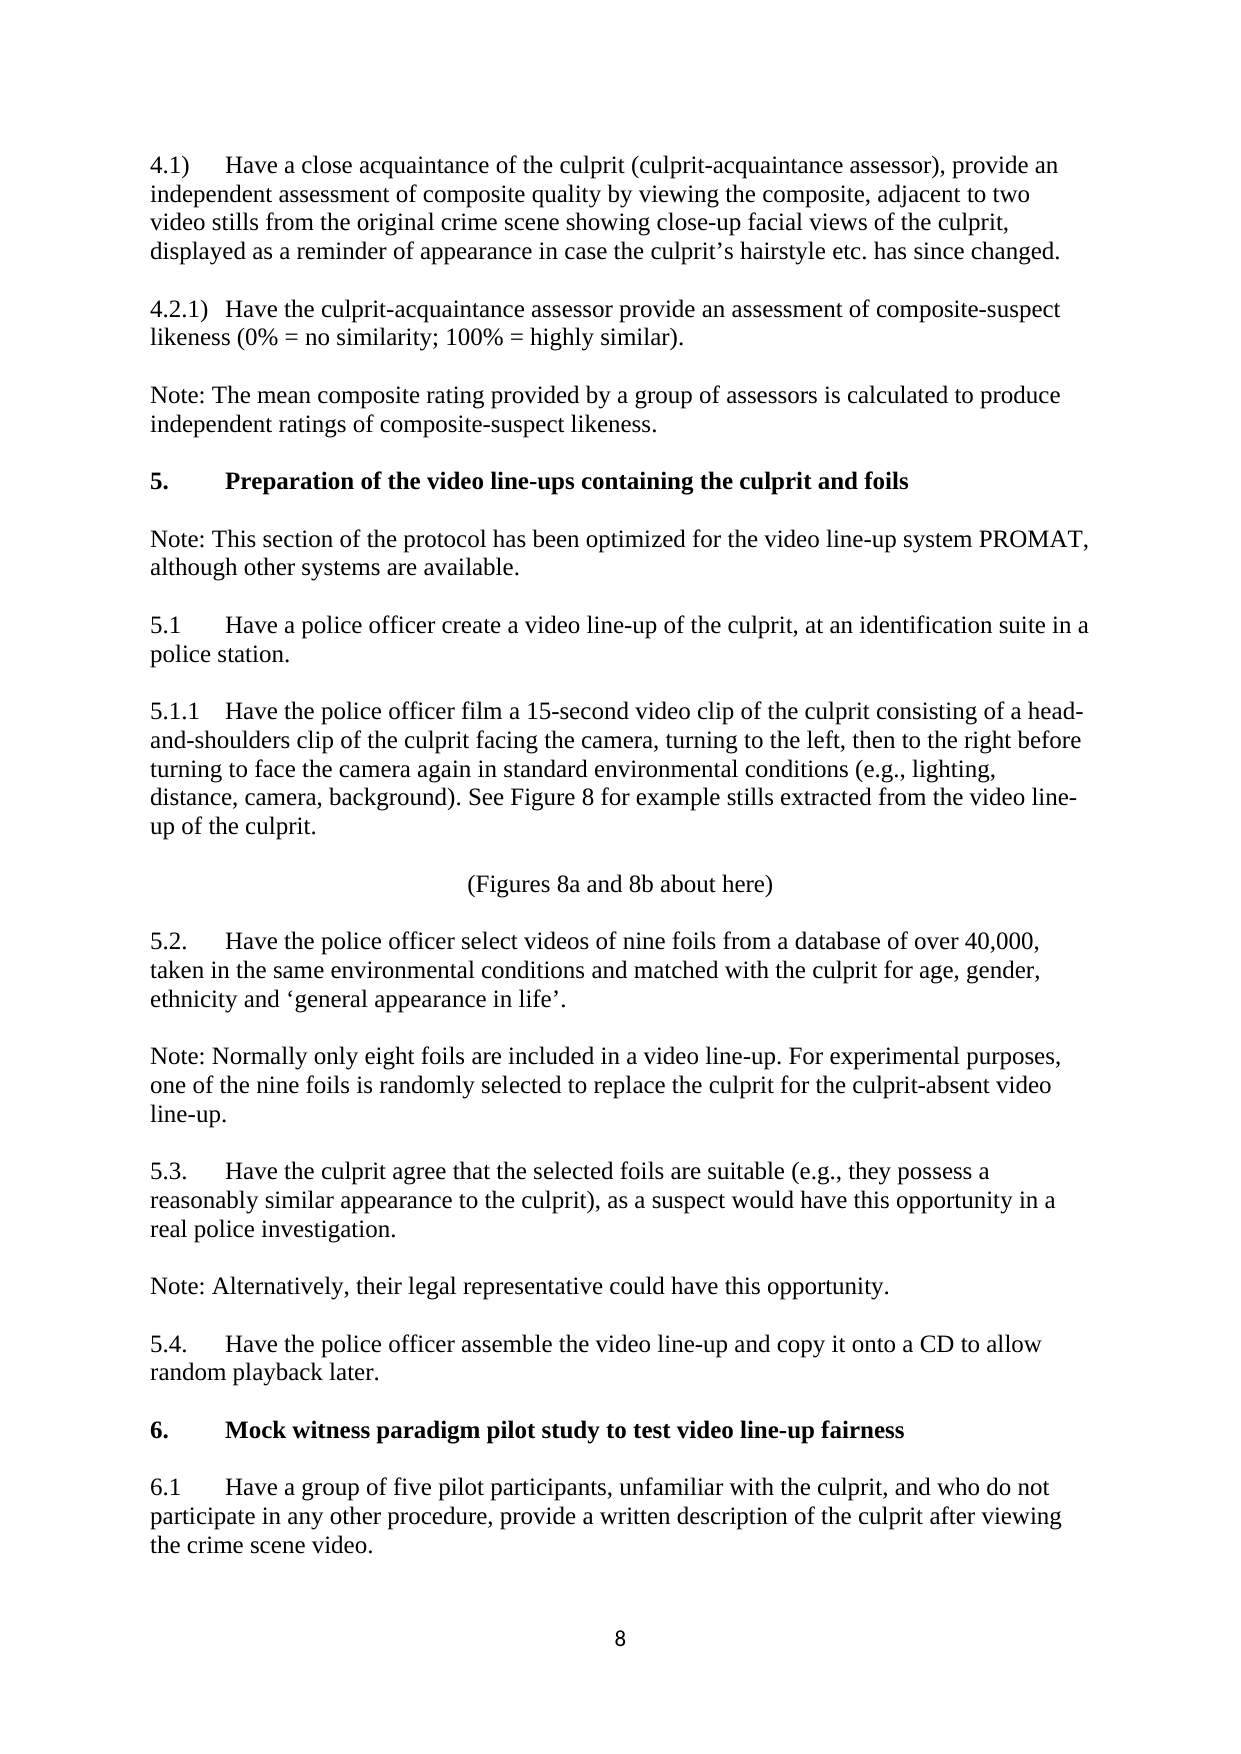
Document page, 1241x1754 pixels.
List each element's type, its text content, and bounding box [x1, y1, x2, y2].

list Have a police officer create a video line-up of the culprit, at an identification suite in a police station. [150, 610, 1090, 667]
list Mock witness paradigm pilot study to test video line-up fairness [150, 1415, 1090, 1444]
list Preparation of the video line-ups containing the culprit and foils [150, 466, 1090, 495]
text Note: This section of the protocol has been optimized for the video line-up system PROMAT, although other systems are available. [150, 524, 1090, 581]
text Note: Alternatively, their legal representative could have this opportunity. [150, 1271, 1090, 1300]
list Have the police officer select videos of nine foils from a database of over 40,000, taken in the same environmental conditions and matched with the culprit for age, gender, ethnicity and ‘general appearance in life’. [150, 926, 1090, 1012]
list Have the police officer film a 15-second video clip of the culprit consisting of a head-and-shoulders clip of the culprit facing the camera, turning to the left, then to the right before turning to face the camera again in standard environmental conditions (e.g., lighting, distance, camera, background). See Figure 8 for example stills extracted from the video line-up of the culprit. [150, 696, 1090, 840]
text (Figures 8a and 8b about here) [150, 869, 1090, 897]
list Have the culprit-acquaintance assessor provide an assessment of composite-suspect likeness (0% = no similarity; 100% = highly similar). [150, 294, 1090, 351]
list Have a group of five pilot participants, unfamiliar with the culprit, and who do not participate in any other procedure, provide a written description of the culprit after viewing the crime scene video. [150, 1472, 1090, 1559]
text Note: Normally only eight foils are included in a video line-up. For experimental purposes, one of the nine foils is randomly selected to replace the culprit for the culprit-absent video line-up. [150, 1041, 1090, 1127]
list Have a close acquaintance of the culprit (culprit-acquaintance assessor), provide an independent assessment of composite quality by viewing the composite, adjacent to two video stills from the original crime scene showing close-up facial views of the culprit, displayed as a reminder of appearance in case the culprit’s hairstyle etc. has since changed. [150, 150, 1090, 265]
list Note: The mean composite rating provided by a group of assessors is calculated to produce independent ratings of composite-suspect likeness. [150, 380, 1090, 437]
list Have the police officer assemble the video line-up and copy it onto a CD to allow random playback later. [150, 1329, 1090, 1386]
list Have the culprit agree that the selected foils are suitable (e.g., they possess a reasonably similar appearance to the culprit), as a suspect would have this opportunity in a real police investigation. [150, 1156, 1090, 1242]
